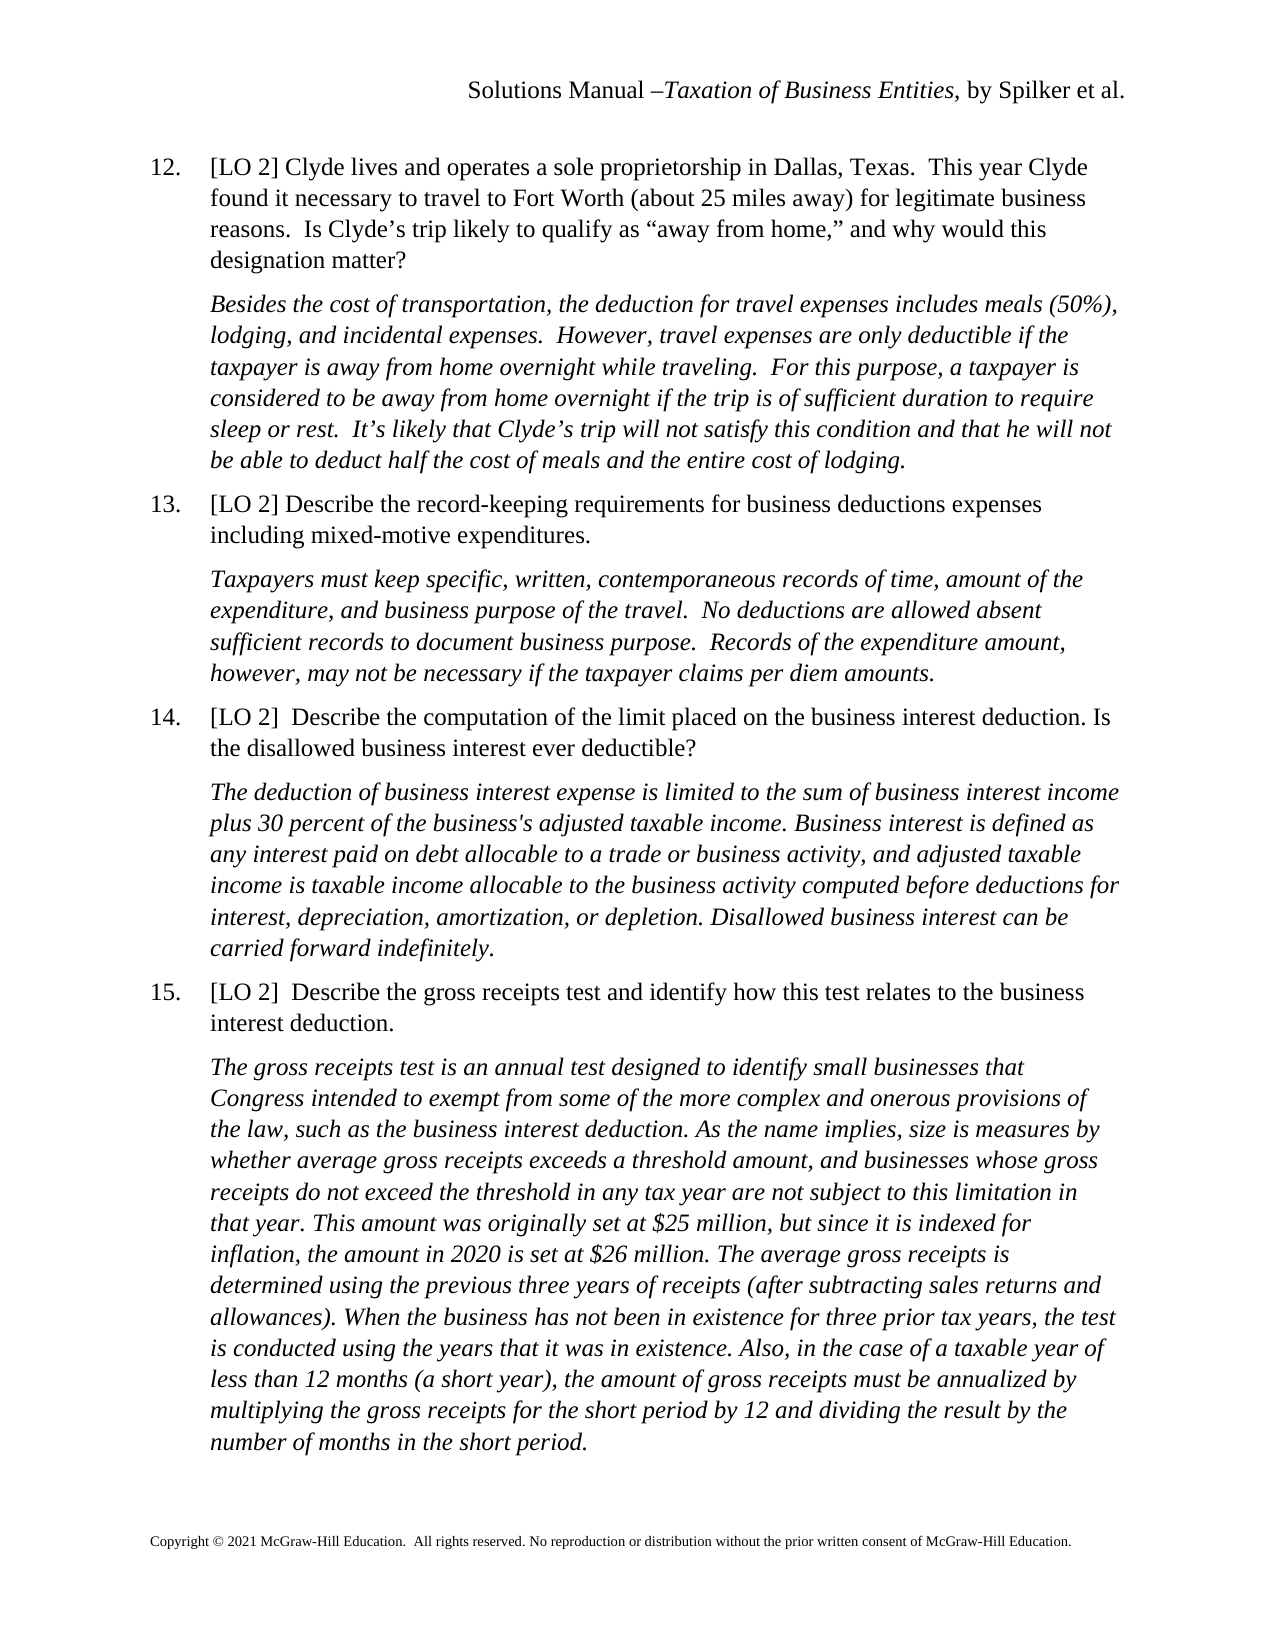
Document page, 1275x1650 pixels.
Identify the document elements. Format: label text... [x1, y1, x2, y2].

text 15. [LO 2] Describe the gross receipts test and identify how this test relates to the business interest deduction. [150, 975, 1125, 1037]
text Besides the cost of transportation, the deduction for travel expenses includes meals (50%), lodging, and incidental expenses. However, travel expenses are only deductible if the taxpayer is away from home overnight while traveling. For this purpose, a taxpayer is considered to be away from home overnight if the trip is of sufficient duration to require sleep or rest. It’s likely that Clyde’s trip will not satisfy this condition and that he will not be able to deduct half the cost of meals and the entire cost of lodging. [150, 287, 1125, 475]
text 12. [LO 2] Clyde lives and operates a sole proprietorship in Dallas, Texas. This year Clyde found it necessary to travel to Fort Worth (about 25 miles away) for legitimate business reasons. Is Clyde’s trip likely to qualify as “away from home,” and why would this designation matter? [150, 150, 1125, 275]
text 13. [LO 2] Describe the record-keeping requirements for business deductions expenses including mixed-motive expenditures. [150, 487, 1125, 550]
text Taxpayers must keep specific, written, contemporaneous records of time, amount of the expenditure, and business purpose of the travel. No deductions are allowed absent sufficient records to document business purpose. Records of the expenditure amount, however, may not be necessary if the taxpayer claims per diem amounts. [150, 562, 1125, 687]
text 14. [LO 2] Describe the computation of the limit placed on the business interest deduction. Is the disallowed business interest ever deductible? [150, 700, 1125, 762]
text The gross receipts test is an annual test designed to identify small businesses that Congress intended to exempt from some of the more complex and onerous provisions of the law, such as the business interest deduction. As the name implies, size is measures by whether average gross receipts exceeds a threshold amount, and businesses whose gross receipts do not exceed the threshold in any tax year are not subject to this limitation in that year. This amount was originally set at $25 million, but since it is indexed for inflation, the amount in 2020 is set at $26 million. The average gross receipts is determined using the previous three years of receipts (after subtracting sales returns and allowances). When the business has not been in existence for three prior tax years, the test is conducted using the years that it was in existence. Also, in the case of a taxable year of less than 12 months (a short year), the amount of gross receipts must be annualized by multiplying the gross receipts for the short period by 12 and dividing the result by the number of months in the short period. [210, 1050, 1125, 1456]
text The deduction of business interest expense is limited to the sum of business interest income plus 30 percent of the business's adjusted taxable income. Business interest is defined as any interest paid on debt allocable to a trade or business activity, and adjusted taxable income is taxable income allocable to the business activity computed before deductions for interest, depreciation, amortization, or depletion. Disallowed business interest can be carried forward indefinitely. [150, 775, 1125, 962]
